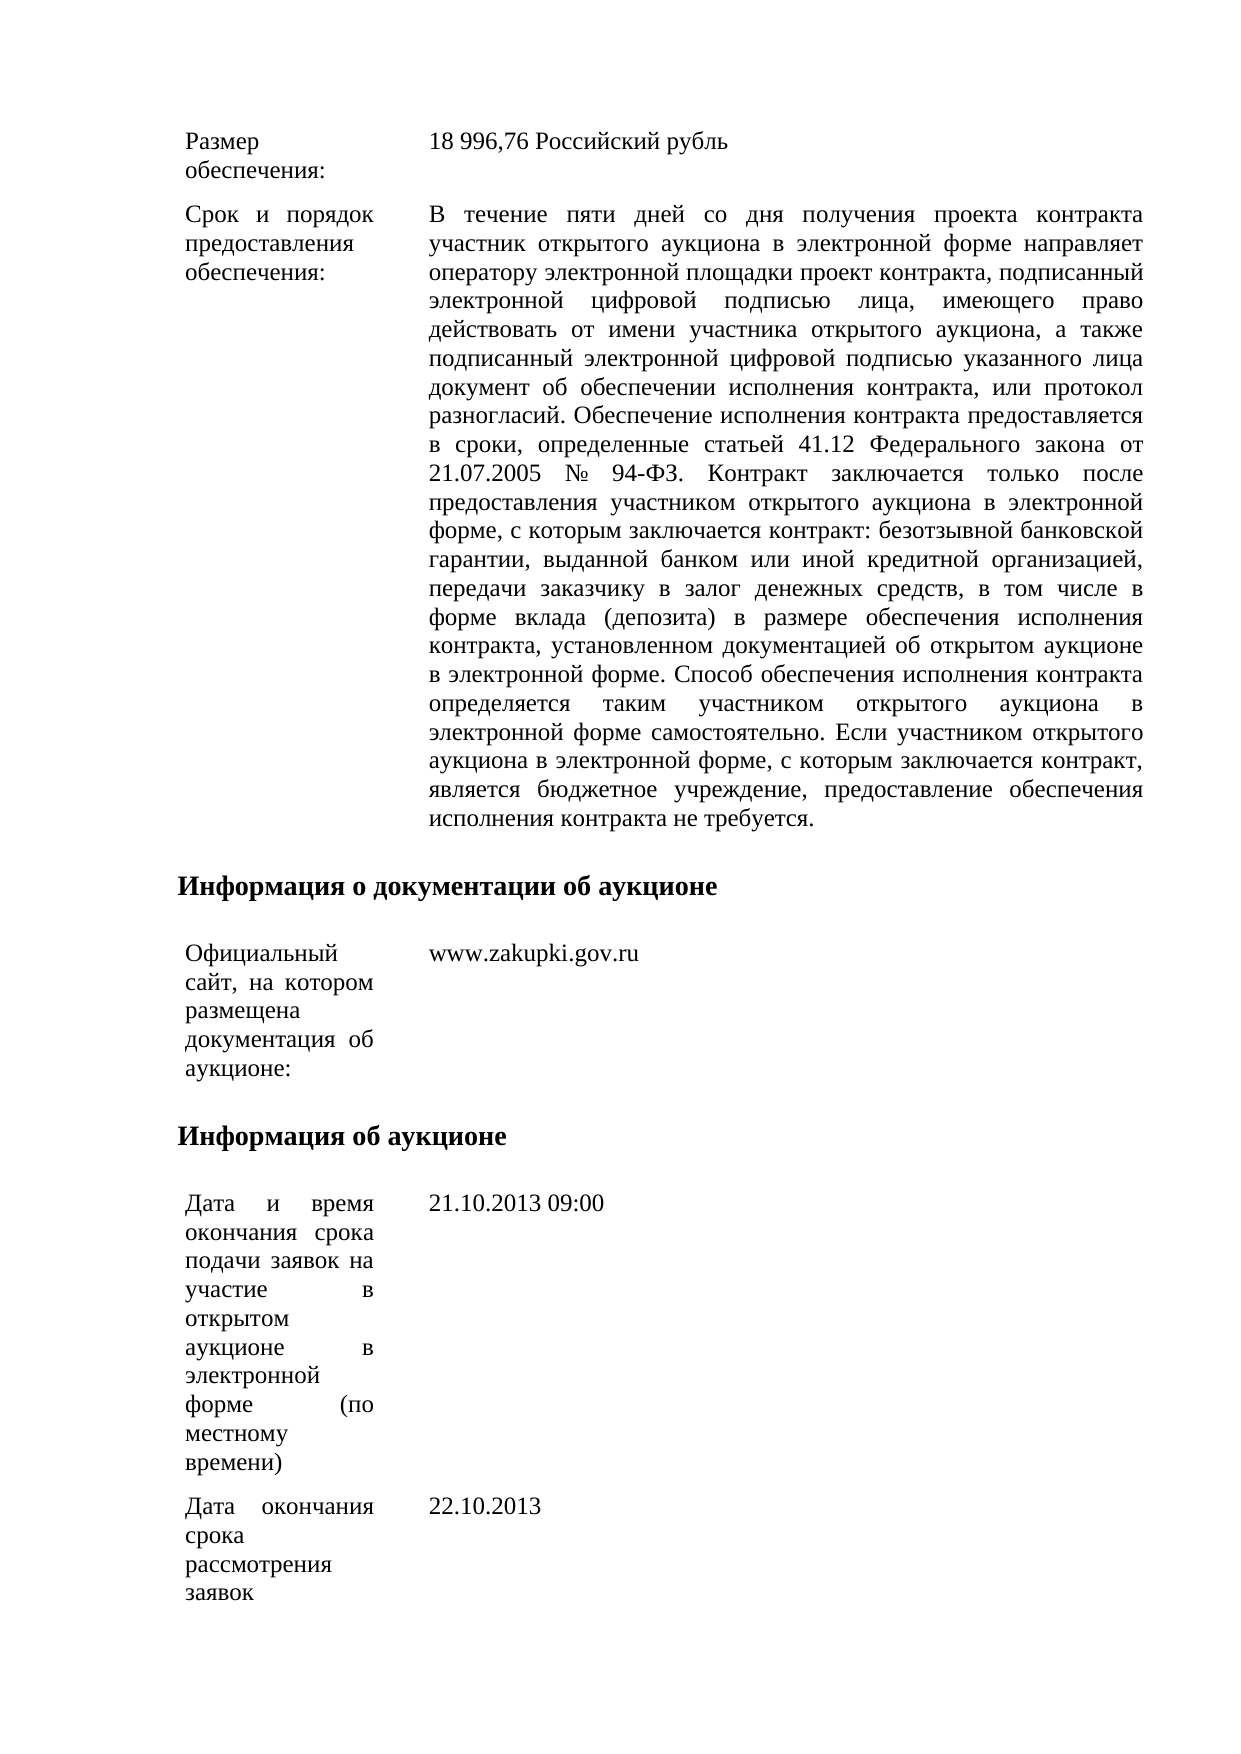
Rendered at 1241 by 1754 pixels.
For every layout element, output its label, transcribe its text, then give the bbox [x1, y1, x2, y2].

table_header 21.10.2013 09:00 [421, 1180, 1152, 1483]
table_cell В течение пяти дней со дня получения проекта контракта участник открытого аукциона в электронной форме направляет оператору электронной площадки проект контракта, подписанный электронной цифровой подписью лица, имеющего право действовать от имени участника открытого аукциона, а также подписанный электронной цифровой подписью указанного лица документ об обеспечении исполнения контракта, или протокол разногласий. Обеспечение исполнения контракта предоставляется в сроки, определенные статьей 41.12 Федерального закона от 21.07.2005 № 94-ФЗ. Контракт заключается только после предоставления участником открытого аукциона в электронной форме, с которым заключается контракт: безотзывной банковской гарантии, выданной банком или иной кредитной организацией, передачи заказчику в залог денежных средств, в том числе в форме вклада (депозита) в размере обеспечения исполнения контракта, установленном документацией об открытом аукционе в электронной форме. Способ обеспечения исполнения контракта определяется таким участником открытого аукциона в электронной форме самостоятельно. Если участником открытого аукциона в электронной форме, с которым заключается контракт, является бюджетное учреждение, предоставление обеспечения исполнения контракта не требуется. [421, 191, 1152, 839]
table_header Дата и время окончания срока подачи заявок на участие в открытом аукционе в электронной форме (по местному времени) [177, 1180, 421, 1483]
table_header www.zakupki.gov.ru [421, 930, 1152, 1089]
text Информация о документации об аукционе [177, 868, 1152, 901]
table_header Размер обеспечения: [177, 118, 421, 191]
table_cell 22.10.2013 [421, 1483, 1152, 1614]
text Информация об аукционе [177, 1119, 1152, 1151]
table_header Официальный сайт, на котором размещена документация об аукционе: [177, 930, 421, 1089]
table_cell Дата окончания срока рассмотрения заявок [177, 1483, 421, 1614]
table_cell Срок и порядок предоставления обеспечения: [177, 191, 421, 839]
table_header 18 996,76 Российский рубль [421, 118, 1152, 191]
